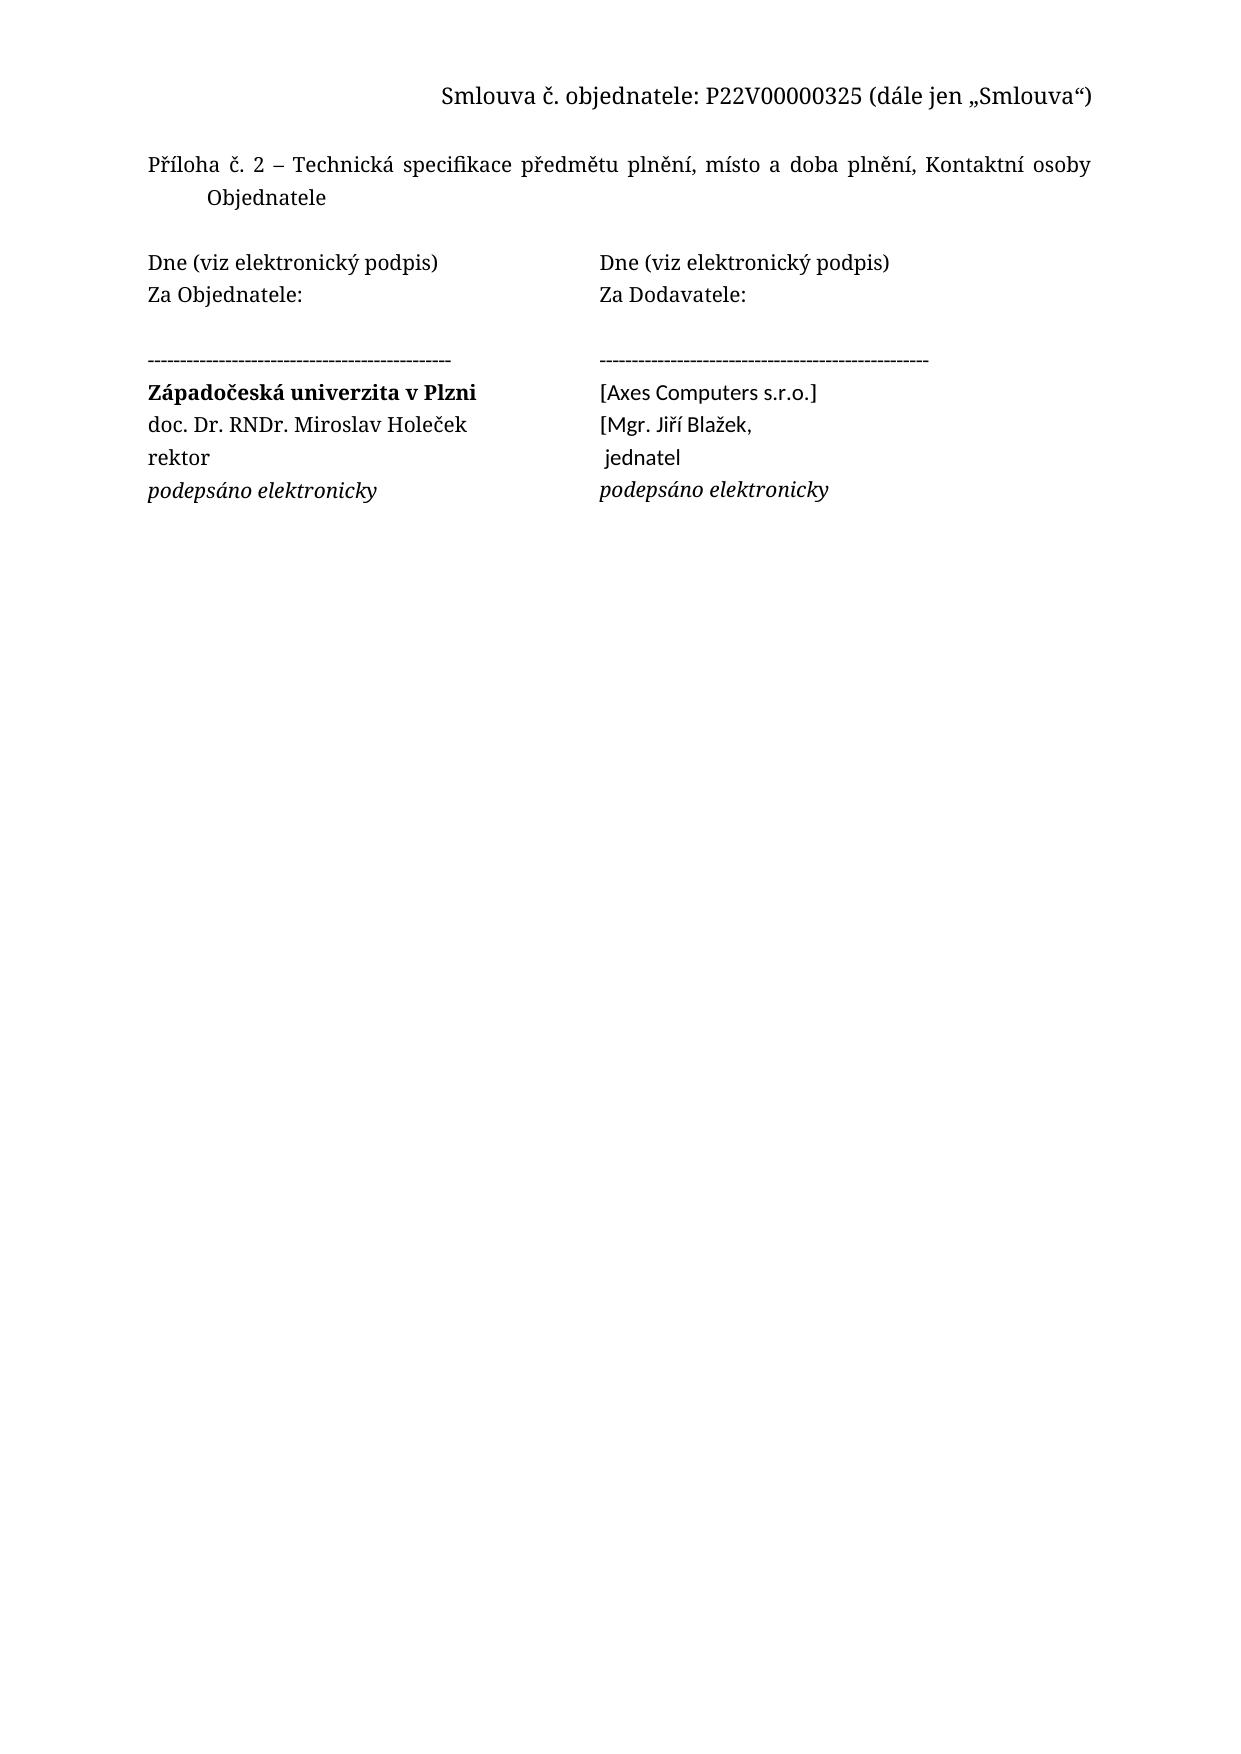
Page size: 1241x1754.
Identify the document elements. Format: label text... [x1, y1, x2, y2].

table_header Dne (viz elektronický podpis) Za Dodavatele: --------------------------------------------------- [Axes Computers s.r.o.] [Mgr. Jiří Blažek, jednatel podepsáno elektronicky [588, 248, 1040, 508]
table_header Dne (viz elektronický podpis) Za Objednatele: ----------------------------------------------- Západočeská univerzita v Plzni doc. Dr. RNDr. Miroslav Holeček rektor podepsáno elektronicky [136, 248, 588, 508]
text Příloha č. 2 – Technická specifikace předmětu plnění, místo a doba plnění, Kontaktní osoby Objednatele [148, 150, 1093, 211]
